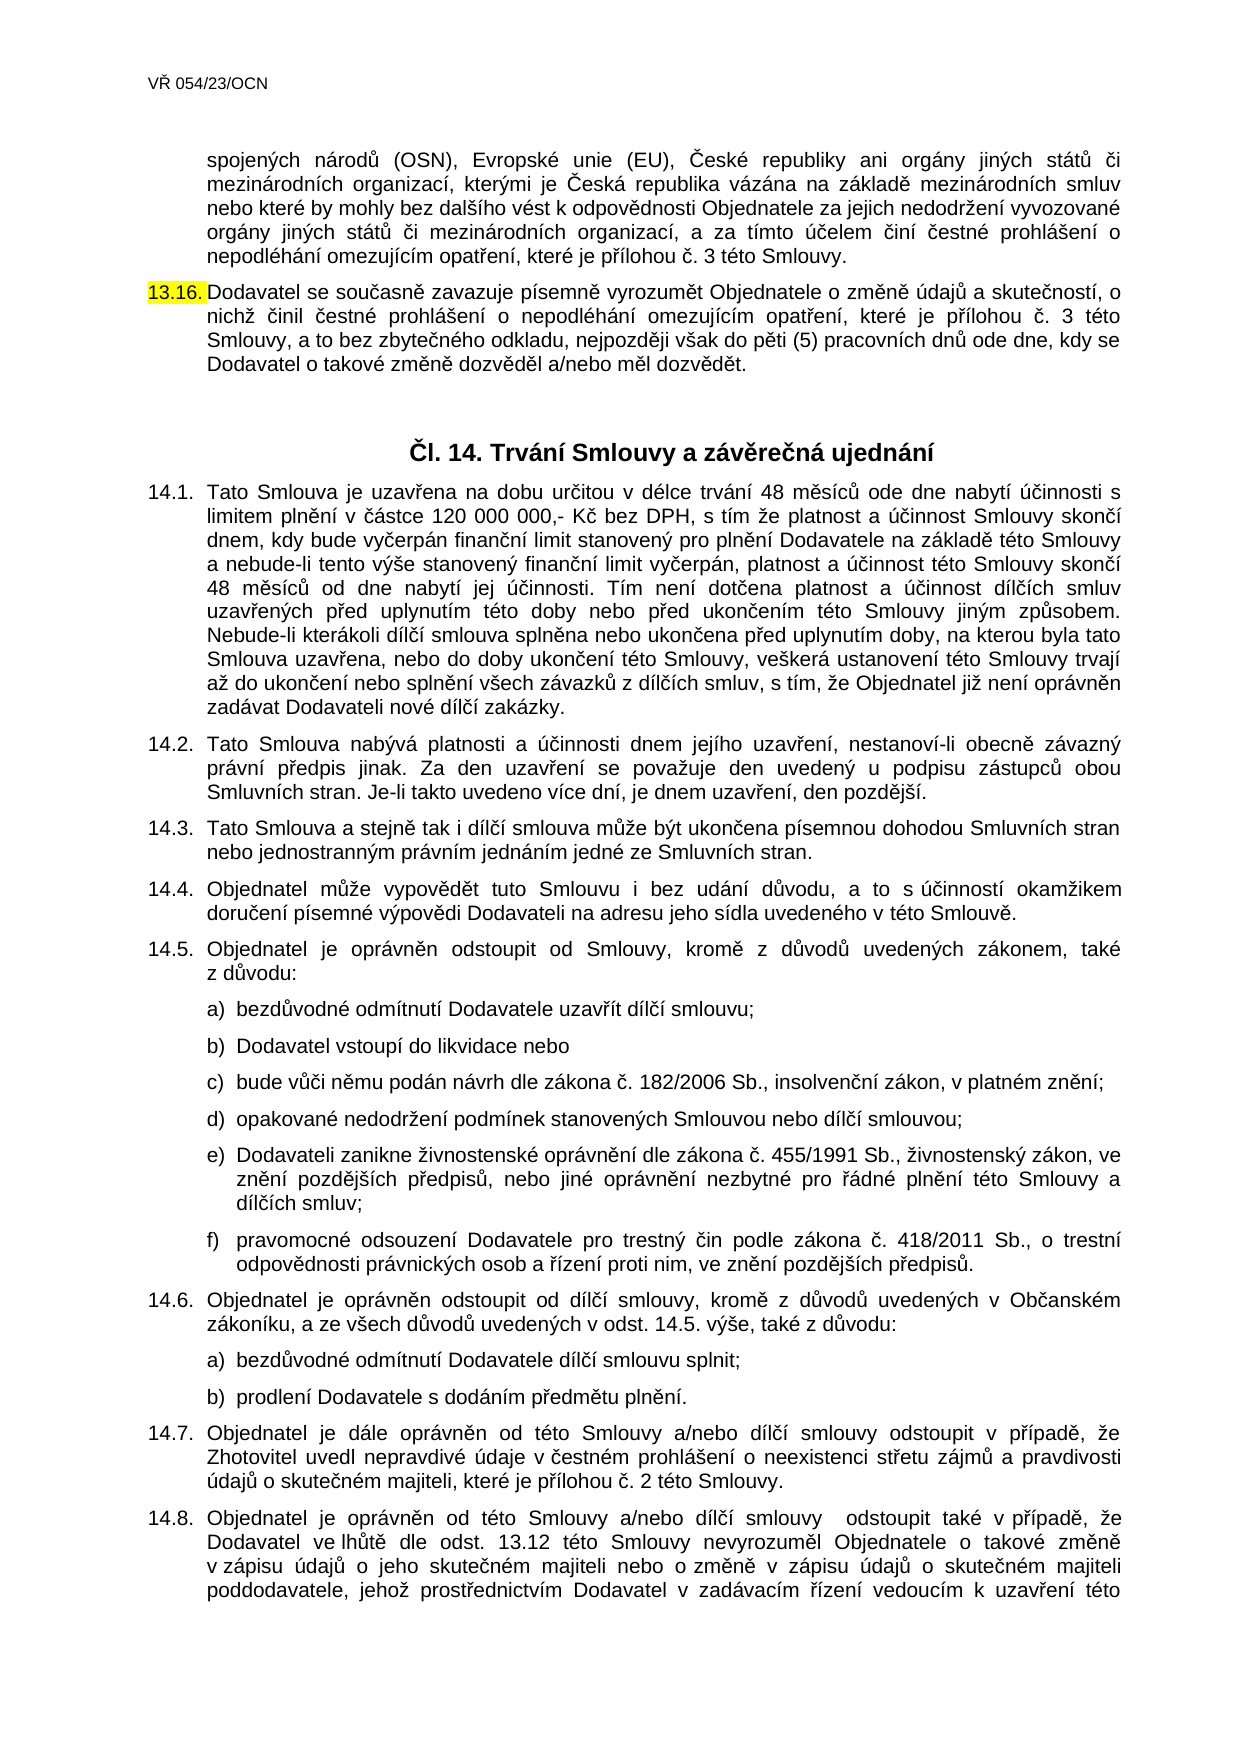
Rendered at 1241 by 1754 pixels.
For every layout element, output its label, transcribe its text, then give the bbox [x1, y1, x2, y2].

list bezdůvodné odmítnutí Dodavatele uzavřít dílčí smlouvu; [207, 997, 1122, 1021]
list Objednatel může vypovědět tuto Smlouvu i bez udání důvodu, a to s účinností okamžikem doručení písemné výpovědi Dodavateli na adresu jeho sídla uvedeného v této Smlouvě. [148, 876, 1122, 924]
list Objednatel je dále oprávněn od této Smlouvy a/nebo dílčí smlouvy odstoupit v případě, že Zhotovitel uvedl nepravdivé údaje v čestném prohlášení o neexistenci střetu zájmů a pravdivosti údajů o skutečném majiteli, které je přílohou č. 2 této Smlouvy. [148, 1421, 1122, 1493]
list Dodavateli zanikne živnostenské oprávnění dle zákona č. 455/1991 Sb., živnostenský zákon, ve znění pozdějších předpisů, nebo jiné oprávnění nezbytné pro řádné plnění této Smlouvy a dílčích smluv; [207, 1143, 1122, 1215]
text Tato Smlouva nabývá platnosti a účinnosti dnem jejího uzavření, nestanoví-li obecně závazný právní předpis jinak. Za den uzavření se považuje den uvedený u podpisu zástupců obou Smluvních stran. Je-li takto uvedeno více dní, je dnem uzavření, den pozdější. [148, 732, 1122, 803]
list Dodavatel se současně zavazuje písemně vyrozumět Objednatele o změně údajů a skutečností, o nichž činil čestné prohlášení o nepodléhání omezujícím opatření, které je přílohou č. 3 této Smlouvy, a to bez zbytečného odkladu, nejpozději však do pěti (5) pracovních dnů ode dne, kdy se Dodavatel o takové změně dozvěděl a/nebo měl dozvědět. [148, 280, 1122, 376]
list pravomocné odsouzení Dodavatele pro trestný čin podle zákona č. 418/2011 Sb., o trestní odpovědnosti právnických osob a řízení proti nim, ve znění pozdějších předpisů. [207, 1227, 1122, 1275]
list Dodavatel vstoupí do likvidace nebo [207, 1034, 1122, 1058]
list Objednatel je oprávněn odstoupit od dílčí smlouvy, kromě z důvodů uvedených v Občanském zákoníku, a ze všech důvodů uvedených v odst. 14.5. výše, také z důvodu: [148, 1288, 1122, 1336]
list bezdůvodné odmítnutí Dodavatele dílčí smlouvu splnit; [207, 1348, 1122, 1372]
list Tato Smlouva a stejně tak i dílčí smlouva může být ukončena písemnou dohodou Smluvních stran nebo jednostranným právním jednáním jedné ze Smluvních stran. [148, 816, 1122, 864]
list prodlení Dodavatele s dodáním předmětu plnění. [207, 1385, 1122, 1409]
list opakované nedodržení podmínek stanovených Smlouvou nebo dílčí smlouvou; [207, 1107, 1122, 1131]
list bude vůči němu podán návrh dle zákona č. 182/2006 Sb., insolvenční zákon, v platném znění; [207, 1070, 1122, 1094]
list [148, 1506, 1122, 1601]
list Trvání Smlouvy a závěrečná ujednání [221, 438, 1122, 467]
list Objednatel je oprávněn odstoupit od Smlouvy, kromě z důvodů uvedených zákonem, také z důvodu: [148, 937, 1122, 985]
list Tato Smlouva je uzavřena na dobu určitou v délce trvání 48 měsíců ode dne nabytí účinnosti s limitem plnění v částce 120 000 000,- Kč bez DPH, s tím že platnost a účinnost Smlouvy skončí dnem, kdy bude vyčerpán finanční limit stanovený pro plnění Dodavatele na základě této Smlouvy a nebude-li tento výše stanovený finanční limit vyčerpán, platnost a účinnost této Smlouvy skončí 48 měsíců od dne nabytí jej účinnosti. Tím není dotčena platnost a účinnost dílčích smluv uzavřených před uplynutím této doby nebo před ukončením této Smlouvy jiným způsobem. Nebude-li kterákoli dílčí smlouva splněna nebo ukončena před uplynutím doby, na kterou byla tato Smlouva uzavřena, nebo do doby ukončení této Smlouvy, veškerá ustanovení této Smlouvy trvají až do ukončení nebo splnění všech závazků z dílčích smluv, s tím, že Objednatel již není oprávněn zadávat Dodavateli nové dílčí zakázky. [148, 479, 1122, 719]
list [148, 148, 1122, 267]
